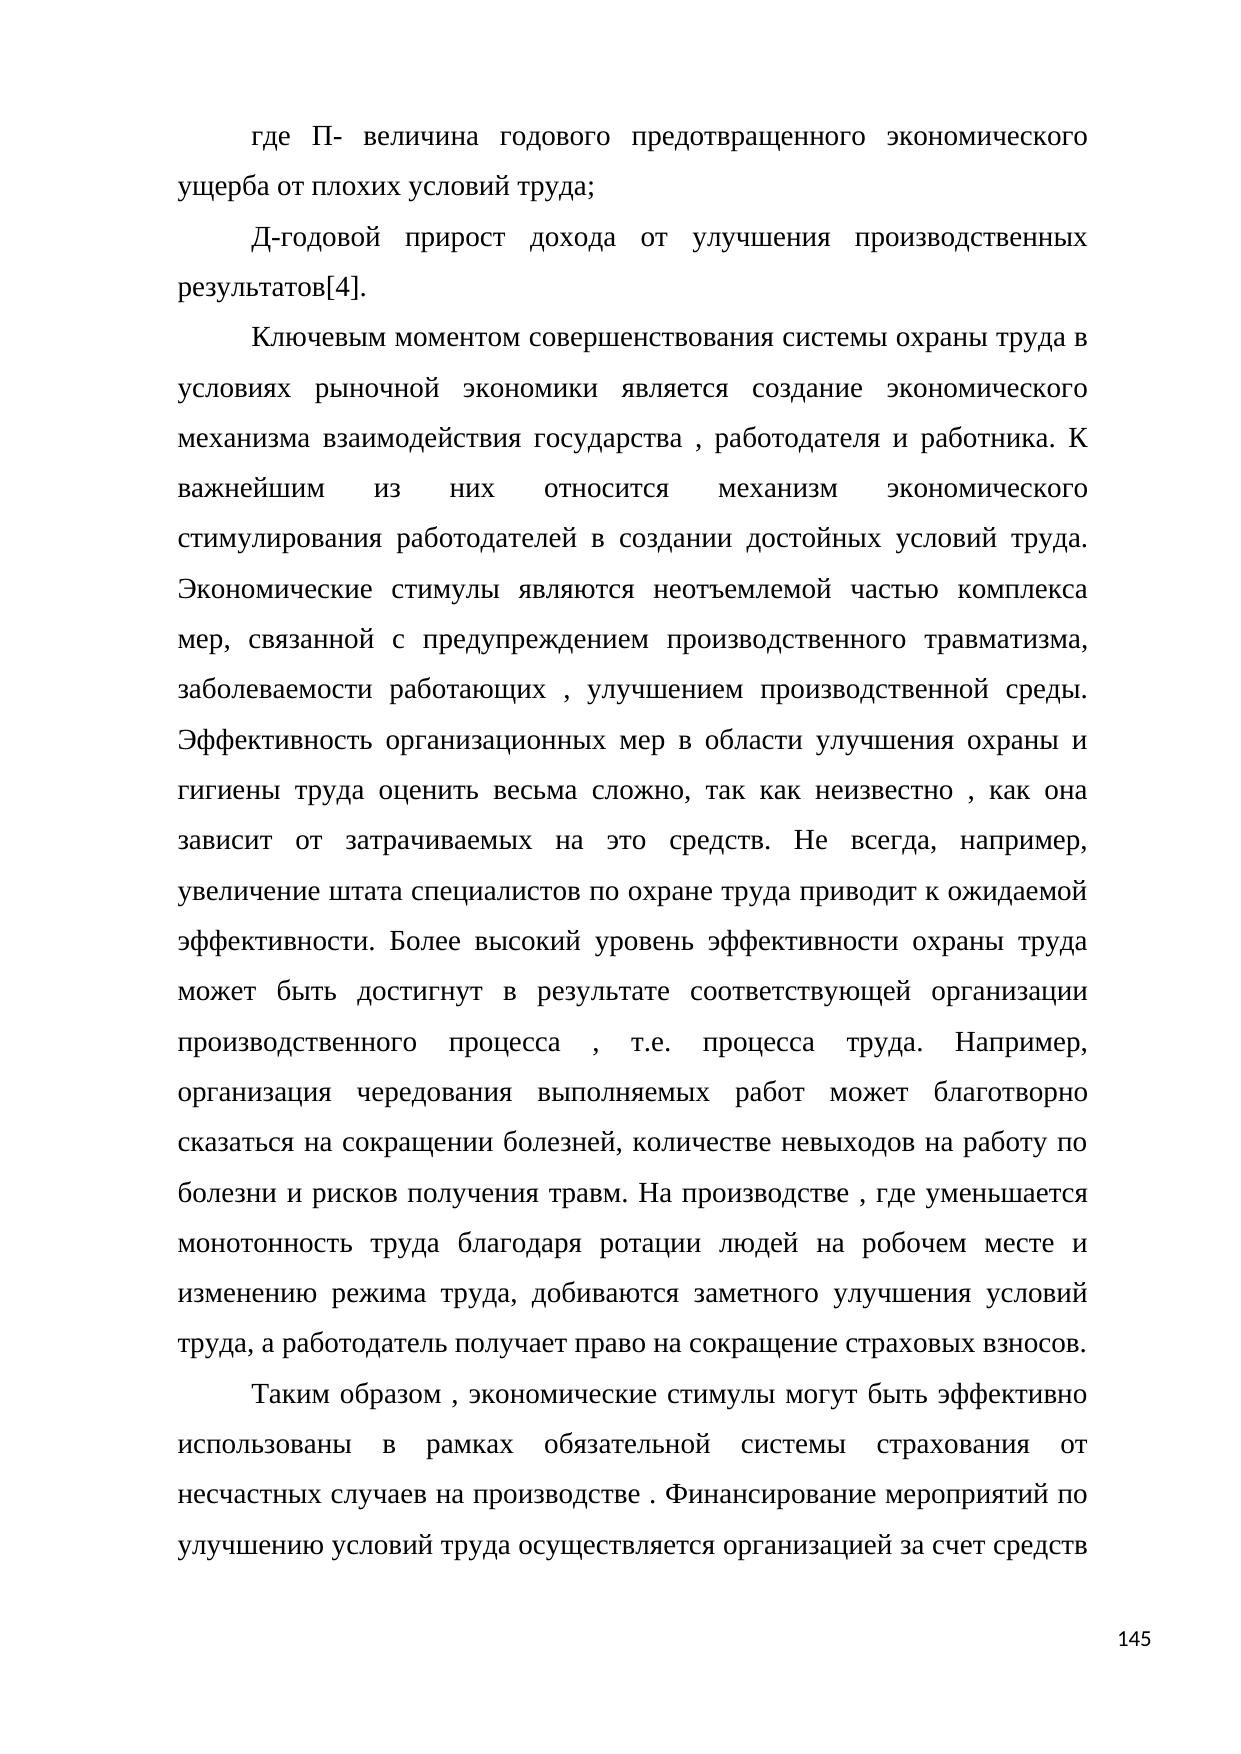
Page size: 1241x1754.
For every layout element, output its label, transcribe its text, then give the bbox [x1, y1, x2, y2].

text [177, 1376, 1088, 1560]
text Ключевым моментом совершенствования системы охраны труда в условиях рыночной экономики является создание экономического механизма взаимодействия государства , работодателя и работника. К важнейшим из них относится механизм экономического стимулирования работодателей в создании достойных условий труда. Экономические стимулы являются неотъемлемой частью комплекса мер, связанной с предупреждением производственного травматизма, заболеваемости работающих , улучшением производственной среды. Эффективность организационных мер в области улучшения охраны и гигиены труда оценить весьма сложно, так как неизвестно , как она зависит от затрачиваемых на это средств. Не всегда, например, увеличение штата специалистов по охране труда приводит к ожидаемой эффективности. Более высокий уровень эффективности охраны труда может быть достигнут в результате соответствующей организации производственного процесса , т.е. процесса труда. Например, организация чередования выполняемых работ может благотворно сказаться на сокращении болезней, количестве невыходов на работу по болезни и рисков получения травм. На производстве , где уменьшается монотонность труда благодаря ротации людей на робочем месте и изменению режима труда, добиваются заметного улучшения условий труда, а работодатель получает право на сокращение страховых взносов. [177, 319, 1088, 1359]
text Д-годовой прирост дохода от улучшения производственных результатов[4]. [177, 219, 1088, 303]
text где П- величина годового предотвращенного экономического ущерба от плохих условий труда; [177, 118, 1088, 202]
